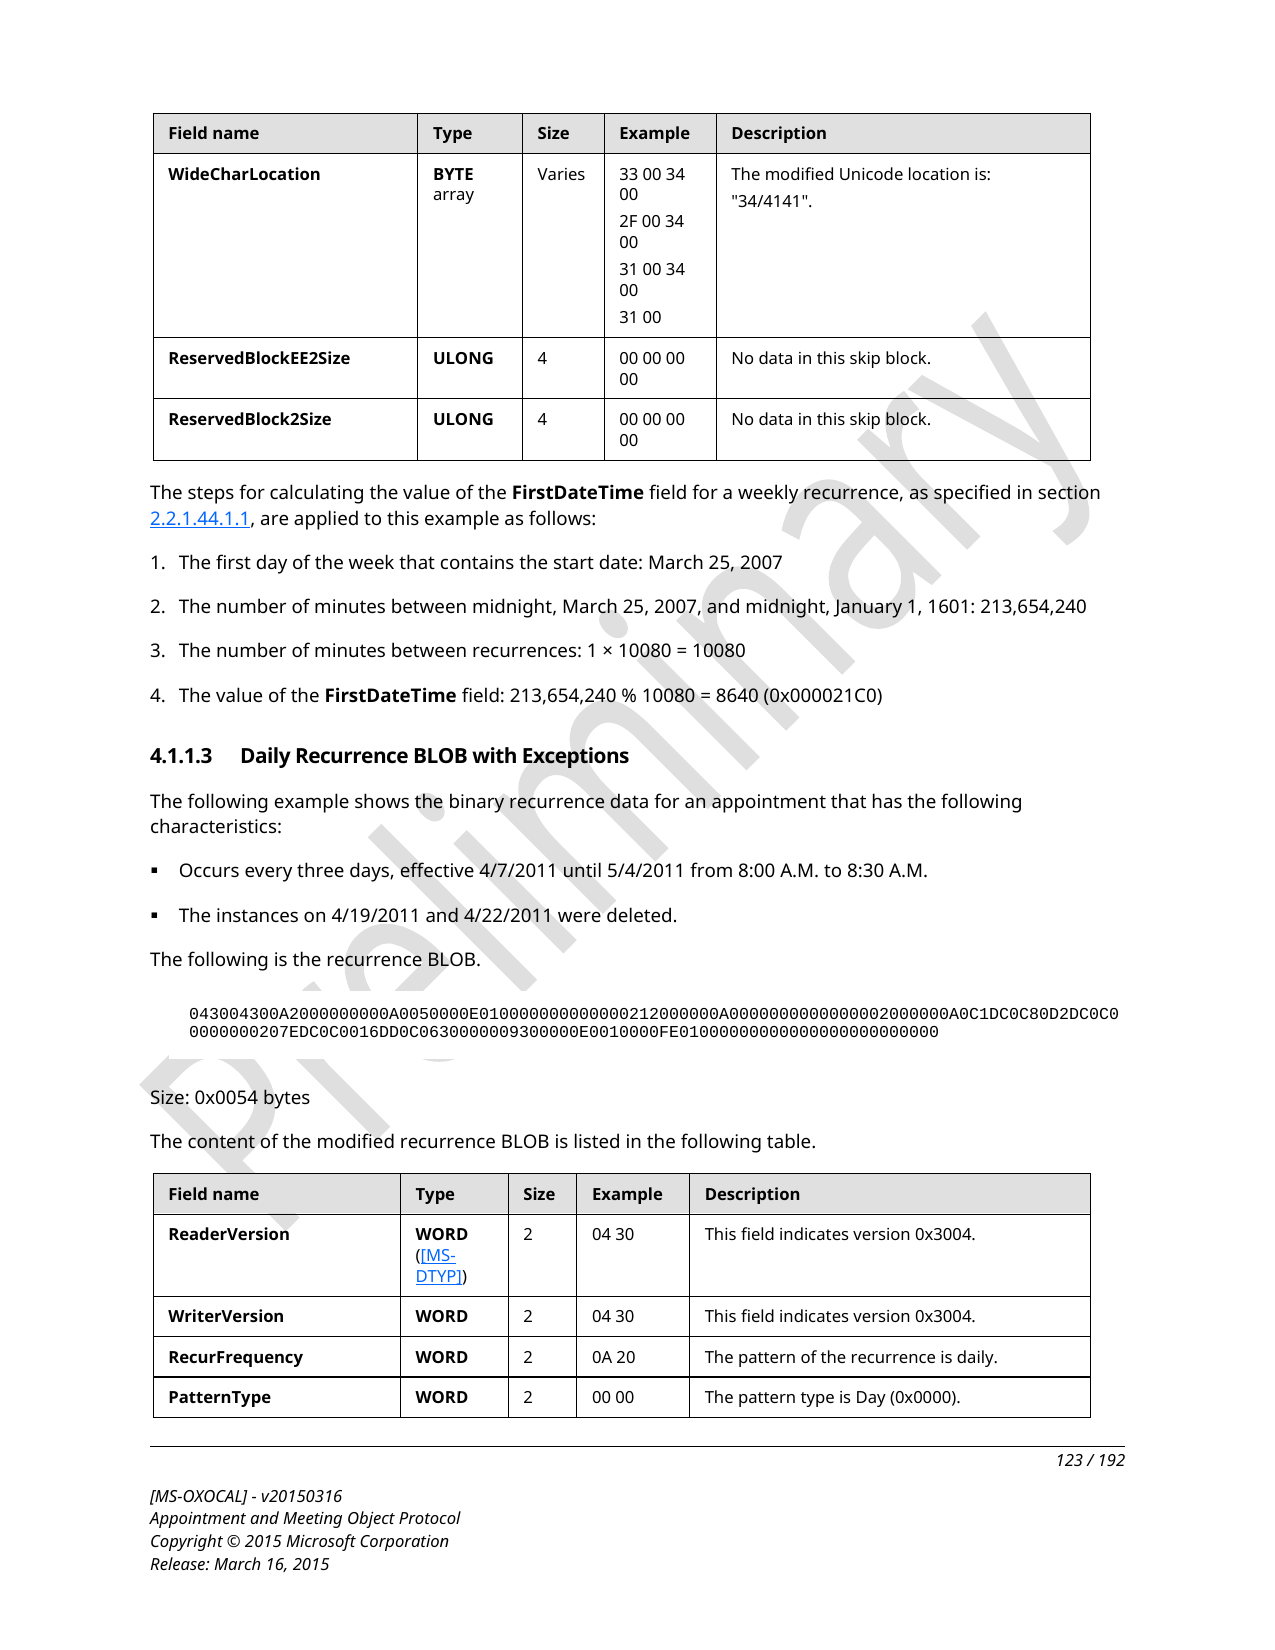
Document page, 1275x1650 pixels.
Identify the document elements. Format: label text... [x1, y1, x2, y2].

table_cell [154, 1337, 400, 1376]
text Size: 0x0054 bytes [150, 1084, 1125, 1110]
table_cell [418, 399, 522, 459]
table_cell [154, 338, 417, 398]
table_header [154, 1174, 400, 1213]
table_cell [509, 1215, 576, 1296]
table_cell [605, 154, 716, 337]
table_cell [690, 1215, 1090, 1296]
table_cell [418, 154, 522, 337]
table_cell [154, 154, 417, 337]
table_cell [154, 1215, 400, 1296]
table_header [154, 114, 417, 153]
list The number of minutes between recurrences: 1 × 10080 = 10080 [150, 638, 1125, 663]
text The content of the modified recurrence BLOB is listed in the following table. [150, 1129, 1125, 1154]
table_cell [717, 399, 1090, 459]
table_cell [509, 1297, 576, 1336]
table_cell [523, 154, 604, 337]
text The following example shows the binary recurrence data for an appointment that has the following characteristics: [150, 788, 1125, 839]
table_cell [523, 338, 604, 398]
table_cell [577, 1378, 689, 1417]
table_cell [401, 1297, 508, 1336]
list The value of the FirstDateTime field: 213,654,240 % 10080 = 8640 (0x000021C0) [150, 682, 1125, 707]
list The instances on 4/19/2011 and 4/22/2011 were deleted. [150, 902, 1125, 928]
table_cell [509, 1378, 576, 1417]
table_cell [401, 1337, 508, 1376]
list The number of minutes between midnight, March 25, 2007, and midnight, January 1, 1601: 213,654,240 [150, 593, 1125, 619]
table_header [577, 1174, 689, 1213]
list The first day of the week that contains the start date: March 25, 2007 [150, 549, 1125, 575]
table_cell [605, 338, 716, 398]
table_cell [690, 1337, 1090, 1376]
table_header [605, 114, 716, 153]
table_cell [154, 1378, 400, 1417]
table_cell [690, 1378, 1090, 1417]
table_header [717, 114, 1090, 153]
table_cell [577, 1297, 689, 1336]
subtitle Daily Recurrence BLOB with Exceptions [150, 741, 1125, 769]
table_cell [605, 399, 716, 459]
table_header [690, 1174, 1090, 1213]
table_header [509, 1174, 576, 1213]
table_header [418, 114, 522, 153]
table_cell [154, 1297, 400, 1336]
text 043004300A2000000000A0050000E010000000000000212000000A0000000000000002000000A0C1DC0C80D2DC0C00000000207EDC0C0016DD0C0630000009300000E0010000FE01000000000000000000000000 [175, 997, 1137, 1053]
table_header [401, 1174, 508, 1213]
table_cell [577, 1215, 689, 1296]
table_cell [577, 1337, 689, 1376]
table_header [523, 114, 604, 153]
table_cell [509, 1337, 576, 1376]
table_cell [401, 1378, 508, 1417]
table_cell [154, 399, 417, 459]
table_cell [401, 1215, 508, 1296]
list Occurs every three days, effective 4/7/2011 until 5/4/2011 from 8:00 A.M. to 8:30 A.M. [150, 858, 1125, 883]
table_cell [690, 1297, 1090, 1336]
text The steps for calculating the value of the FirstDateTime field for a weekly recurrence, as specified in section 2.2.1.44.1.1, are applied to this example as follows: [150, 479, 1125, 530]
text The following is the recurrence BLOB. [150, 946, 1125, 972]
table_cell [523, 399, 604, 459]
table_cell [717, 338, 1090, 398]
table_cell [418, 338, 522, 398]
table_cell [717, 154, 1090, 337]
